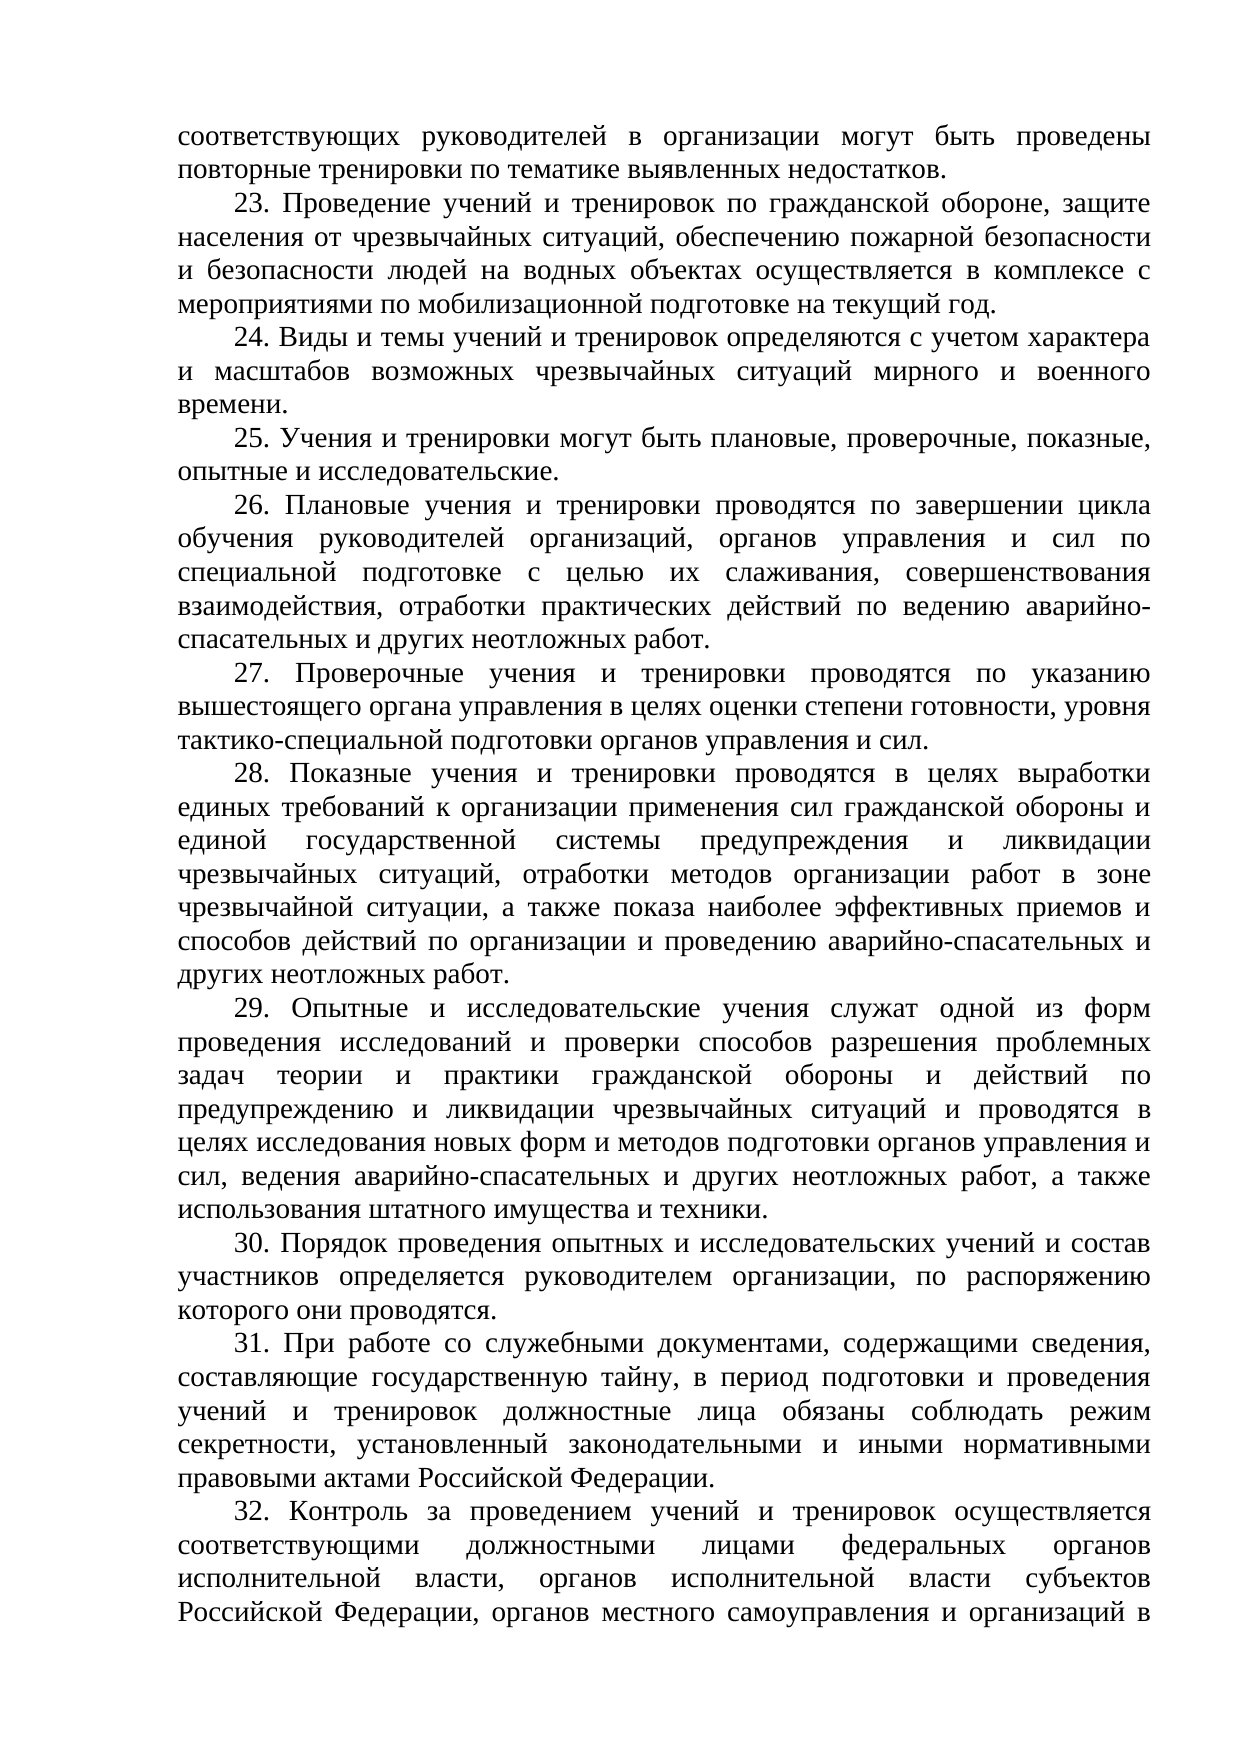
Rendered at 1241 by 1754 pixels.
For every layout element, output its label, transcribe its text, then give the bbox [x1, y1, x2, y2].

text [177, 1493, 1152, 1627]
text 24. Виды и темы учений и тренировок определяются с учетом характера и масштабов возможных чрезвычайных ситуаций мирного и военного времени. [177, 319, 1152, 420]
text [177, 118, 1152, 185]
text 23. Проведение учений и тренировок по гражданской обороне, защите населения от чрезвычайных ситуаций, обеспечению пожарной безопасности и безопасности людей на водных объектах осуществляется в комплексе с мероприятиями по мобилизационной подготовке на текущий год. [177, 185, 1152, 319]
text 30. Порядок проведения опытных и исследовательских учений и состав участников определяется руководителем организации, по распоряжению которого они проводятся. [177, 1225, 1152, 1326]
text 29. Опытные и исследовательские учения служат одной из форм проведения исследований и проверки способов разрешения проблемных задач теории и практики гражданской обороны и действий по предупреждению и ликвидации чрезвычайных ситуаций и проводятся в целях исследования новых форм и методов подготовки органов управления и сил, ведения аварийно-спасательных и других неотложных работ, а также использования штатного имущества и техники. [177, 990, 1152, 1225]
text 31. При работе со служебными документами, содержащими сведения, составляющие государственную тайну, в период подготовки и проведения учений и тренировок должностные лица обязаны соблюдать режим секретности, установленный законодательными и иными нормативными правовыми актами Российской Федерации. [177, 1326, 1152, 1493]
text 26. Плановые учения и тренировки проводятся по завершении цикла обучения руководителей организаций, органов управления и сил по специальной подготовке с целью их слаживания, совершенствования взаимодействия, отработки практических действий по ведению аварийно-спасательных и других неотложных работ. [177, 487, 1152, 655]
text 28. Показные учения и тренировки проводятся в целях выработки единых требований к организации применения сил гражданской обороны и единой государственной системы предупреждения и ликвидации чрезвычайных ситуаций, отработки методов организации работ в зоне чрезвычайной ситуации, а также показа наиболее эффективных приемов и способов действий по организации и проведению аварийно-спасательных и других неотложных работ. [177, 755, 1152, 990]
text 27. Проверочные учения и тренировки проводятся по указанию вышестоящего органа управления в целях оценки степени готовности, уровня тактико-специальной подготовки органов управления и сил. [177, 655, 1152, 755]
text 25. Учения и тренировки могут быть плановые, проверочные, показные, опытные и исследовательские. [177, 420, 1152, 487]
